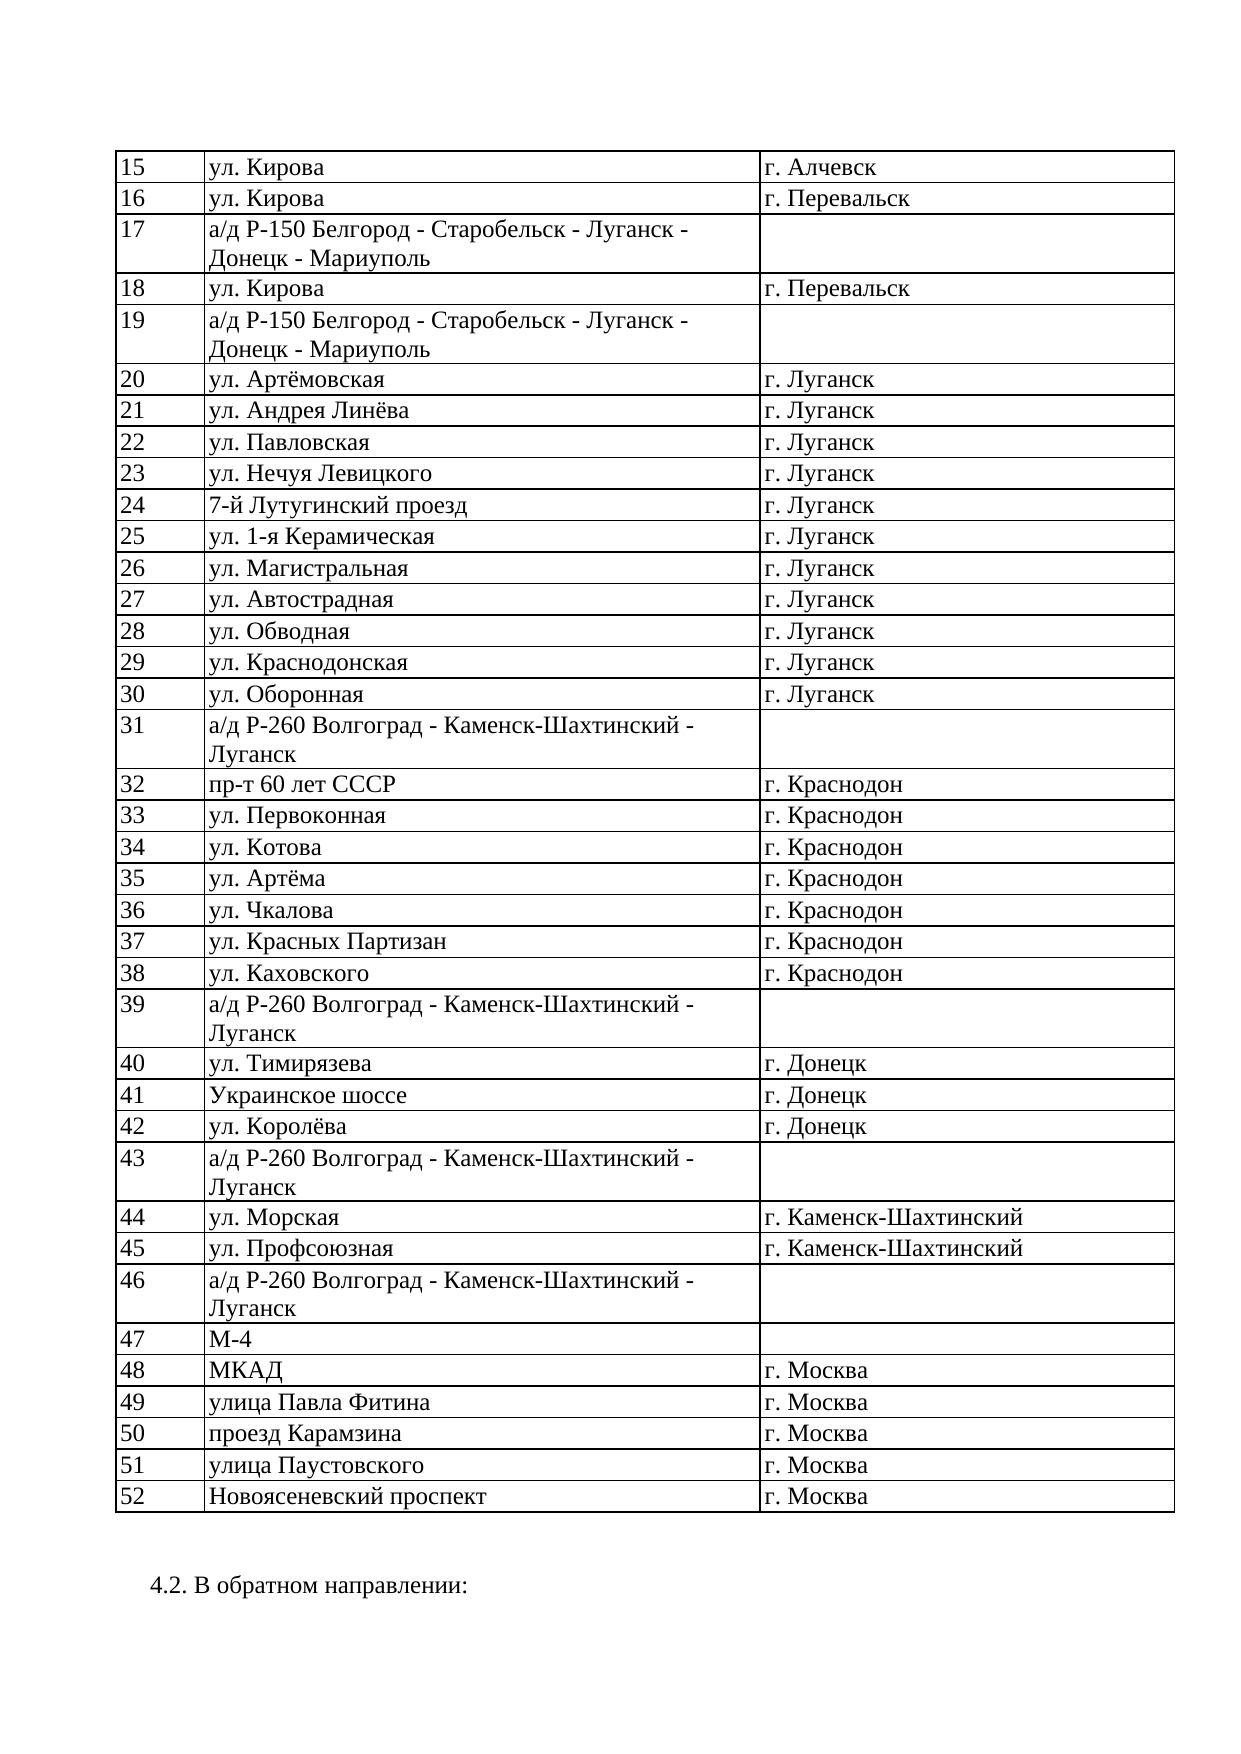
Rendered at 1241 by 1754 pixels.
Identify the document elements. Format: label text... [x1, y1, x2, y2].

table_cell 39 [117, 990, 204, 1047]
table_cell Украинское шоссе [205, 1080, 759, 1110]
table_cell ул. Тимирязева [205, 1048, 759, 1078]
table_cell г. Донецк [761, 1111, 1174, 1141]
table_cell г. Краснодон [761, 769, 1174, 799]
table_cell г. Каменск-Шахтинский [761, 1202, 1174, 1232]
table_cell 21 [117, 396, 204, 425]
table_cell [761, 990, 1174, 1047]
table_cell г. Луганск [761, 364, 1174, 394]
table_cell а/д Р-260 Волгоград - Каменск-Шахтинский - Луганск [205, 1143, 759, 1200]
table_cell [761, 215, 1174, 272]
table_cell 24 [117, 490, 204, 520]
table_cell 28 [117, 616, 204, 646]
table_cell 48 [117, 1355, 204, 1385]
table_cell 51 [117, 1450, 204, 1479]
table_cell 20 [117, 364, 204, 394]
table_cell ул. Магистральная [205, 553, 759, 583]
table_cell ул. Нечуя Левицкого [205, 458, 759, 488]
table_cell а/д Р-260 Волгоград - Каменск-Шахтинский - Луганск [205, 990, 759, 1047]
table_cell а/д Р-260 Волгоград - Каменск-Шахтинский - Луганск [205, 710, 759, 768]
table_cell ул. 1-я Керамическая [205, 521, 759, 551]
table_cell 23 [117, 458, 204, 488]
table_cell 45 [117, 1233, 204, 1263]
table_cell 31 [117, 710, 204, 768]
table_cell г. Краснодон [761, 895, 1174, 925]
table_cell г. Краснодон [761, 864, 1174, 893]
table_cell г. Краснодон [761, 927, 1174, 956]
table_cell а/д Р-150 Белгород - Старобельск - Луганск - Донецк - Мариуполь [205, 305, 759, 362]
table_cell ул. Морская [205, 1202, 759, 1232]
table_cell [761, 305, 1174, 362]
table_cell 25 [117, 521, 204, 551]
table_cell ул. Котова [205, 832, 759, 862]
table_cell 50 [117, 1418, 204, 1448]
table_cell ул. Кирова [205, 183, 759, 213]
table_cell г. Краснодон [761, 958, 1174, 988]
table_cell а/д Р-150 Белгород - Старобельск - Луганск - Донецк - Мариуполь [205, 215, 759, 272]
table_cell 36 [117, 895, 204, 925]
table_cell ул. Артёма [205, 864, 759, 893]
table_cell г. Донецк [761, 1048, 1174, 1078]
table_cell 30 [117, 679, 204, 708]
table_cell 44 [117, 1202, 204, 1232]
table_cell Новоясеневский проспект [205, 1481, 759, 1511]
table_cell г. Краснодон [761, 801, 1174, 831]
table_cell г. Луганск [761, 584, 1174, 614]
table_cell г. Каменск-Шахтинский [761, 1233, 1174, 1263]
table_cell 29 [117, 647, 204, 677]
table_cell М-4 [205, 1324, 759, 1354]
table_cell ул. Павловская [205, 427, 759, 457]
table_cell 43 [117, 1143, 204, 1200]
table_cell 19 [117, 305, 204, 362]
table_cell 37 [117, 927, 204, 956]
table_cell г. Луганск [761, 396, 1174, 425]
table_cell г. Луганск [761, 458, 1174, 488]
table_cell 52 [117, 1481, 204, 1511]
text 4.2. В обратном направлении: [150, 1570, 1090, 1599]
table_cell 47 [117, 1324, 204, 1354]
table_cell пр-т 60 лет СССР [205, 769, 759, 799]
table_cell 40 [117, 1048, 204, 1078]
table_cell 38 [117, 958, 204, 988]
table_cell 34 [117, 832, 204, 862]
table_cell г. Луганск [761, 679, 1174, 708]
table_cell ул. Профсоюзная [205, 1233, 759, 1263]
table_cell МКАД [205, 1355, 759, 1385]
table_cell г. Алчевск [761, 152, 1174, 181]
table_cell [761, 1265, 1174, 1322]
table_cell г. Москва [761, 1481, 1174, 1511]
table_cell 18 [117, 274, 204, 303]
table_cell г. Луганск [761, 647, 1174, 677]
table_cell г. Луганск [761, 616, 1174, 646]
table_cell [761, 1324, 1174, 1354]
table_cell [761, 1143, 1174, 1200]
table_cell ул. Каховского [205, 958, 759, 988]
table_cell г. Москва [761, 1450, 1174, 1479]
table_cell г. Москва [761, 1418, 1174, 1448]
table_cell ул. Кирова [205, 274, 759, 303]
table_cell ул. Андрея Линёва [205, 396, 759, 425]
table_cell 41 [117, 1080, 204, 1110]
table_cell 7-й Лутугинский проезд [205, 490, 759, 520]
table_cell 32 [117, 769, 204, 799]
table_cell улица Павла Фитина [205, 1387, 759, 1417]
table_cell 26 [117, 553, 204, 583]
table_cell ул. Автострадная [205, 584, 759, 614]
table_cell г. Луганск [761, 490, 1174, 520]
table_cell 33 [117, 801, 204, 831]
table_cell ул. Первоконная [205, 801, 759, 831]
table_cell г. Луганск [761, 427, 1174, 457]
table_cell ул. Краснодонская [205, 647, 759, 677]
table_cell г. Луганск [761, 553, 1174, 583]
table_cell [761, 710, 1174, 768]
table_cell 46 [117, 1265, 204, 1322]
table_cell 27 [117, 584, 204, 614]
table_cell ул. Кирова [205, 152, 759, 181]
table_cell ул. Оборонная [205, 679, 759, 708]
table_cell 22 [117, 427, 204, 457]
table_cell г. Донецк [761, 1080, 1174, 1110]
table_cell 17 [117, 215, 204, 272]
table_cell ул. Королёва [205, 1111, 759, 1141]
table_cell ул. Обводная [205, 616, 759, 646]
table_cell ул. Чкалова [205, 895, 759, 925]
table_cell 15 [117, 152, 204, 181]
table_cell г. Краснодон [761, 832, 1174, 862]
table_cell г. Перевальск [761, 183, 1174, 213]
table_cell г. Москва [761, 1355, 1174, 1385]
table_cell улица Паустовского [205, 1450, 759, 1479]
table_cell 35 [117, 864, 204, 893]
table_cell г. Луганск [761, 521, 1174, 551]
table_cell г. Перевальск [761, 274, 1174, 303]
table_cell ул. Артёмовская [205, 364, 759, 394]
table_cell 49 [117, 1387, 204, 1417]
table_cell г. Москва [761, 1387, 1174, 1417]
table_cell 42 [117, 1111, 204, 1141]
table_cell проезд Карамзина [205, 1418, 759, 1448]
table_cell 16 [117, 183, 204, 213]
table_cell а/д Р-260 Волгоград - Каменск-Шахтинский - Луганск [205, 1265, 759, 1322]
table_cell ул. Красных Партизан [205, 927, 759, 956]
